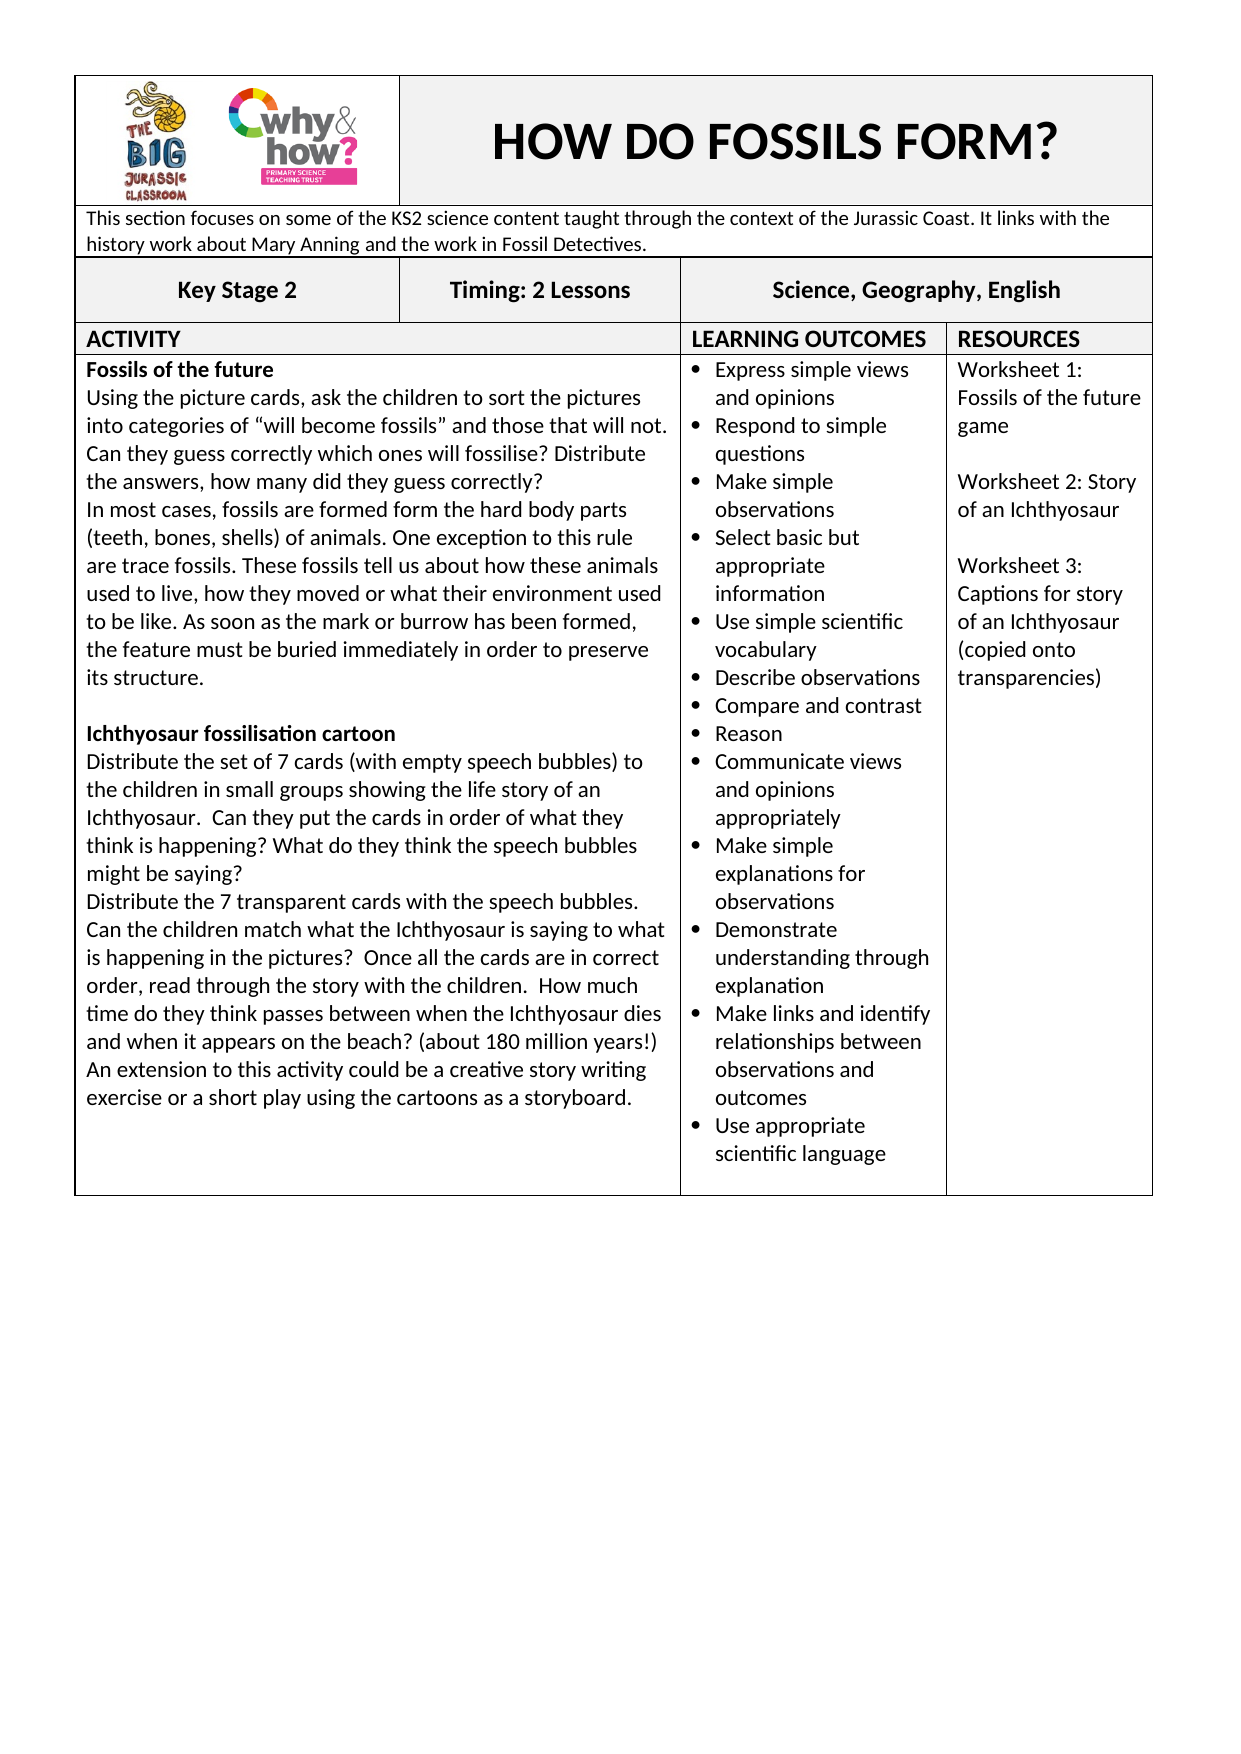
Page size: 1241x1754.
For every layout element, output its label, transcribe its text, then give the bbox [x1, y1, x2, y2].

table_cell Timing: 2 Lessons [400, 258, 680, 322]
table_header HOW DO FOSSILS FORM? [400, 76, 1152, 204]
table_cell Worksheet 1: Fossils of the future game Worksheet 2: Story of an Ichthyosaur Worksheet 3: Captions for story of an Ichthyosaur (copied onto transparencies) [947, 355, 1152, 1195]
table_cell Science, Geography, English [681, 258, 1152, 322]
table_cell Express simple views and opinions Respond to simple questions Make simple observations Select basic but appropriate information Use simple scientific vocabulary Describe observations Compare and contrast Reason Communicate views and opinions appropriately Make simple explanations for observations Demonstrate understanding through explanation Make links and identify relationships between observations and outcomes Use appropriate scientific language [681, 355, 946, 1195]
table_header [76, 76, 399, 204]
table_cell This section focuses on some of the KS2 science content taught through the context of the . It links with the history work about Mary Anning and the work in Fossil Detectives. [76, 206, 1152, 256]
picture [228, 88, 358, 185]
table_cell LEARNING OUTCOMES [681, 323, 946, 354]
table_cell ACTIVITY [76, 323, 680, 354]
table_cell Key Stage 2 [76, 258, 399, 322]
table_cell RESOURCES [947, 323, 1152, 354]
table_cell Fossils of the future Using the picture cards, ask the children to sort the pictures into categories of “will become fossils” and those that will not. Can they guess correctly which ones will fossilise? Distribute the answers, how many did they guess correctly? In most cases, fossils are formed form the hard body parts (teeth, bones, shells) of animals. One exception to this rule are trace fossils. These fossils tell us about how these animals used to live, how they moved or what their environment used to be like. As soon as the mark or burrow has been formed, the feature must be buried immediately in order to preserve its structure. Ichthyosaur fossilisation cartoon Distribute the set of 7 cards (with empty speech bubbles) to the children in small groups showing the life story of an Ichthyosaur. Can they put the cards in order of what they think is happening? What do they think the speech bubbles might be saying? Distribute the 7 transparent cards with the speech bubbles. Can the children match what the Ichthyosaur is saying to what is happening in the pictures? Once all the cards are in correct order, read through the story with the children. How much time do they think passes between when the Ichthyosaur dies and when it appears on the beach? (about 180 million years!) An extension to this activity could be a creative story writing exercise or a short play using the cartoons as a storyboard. [76, 355, 680, 1195]
